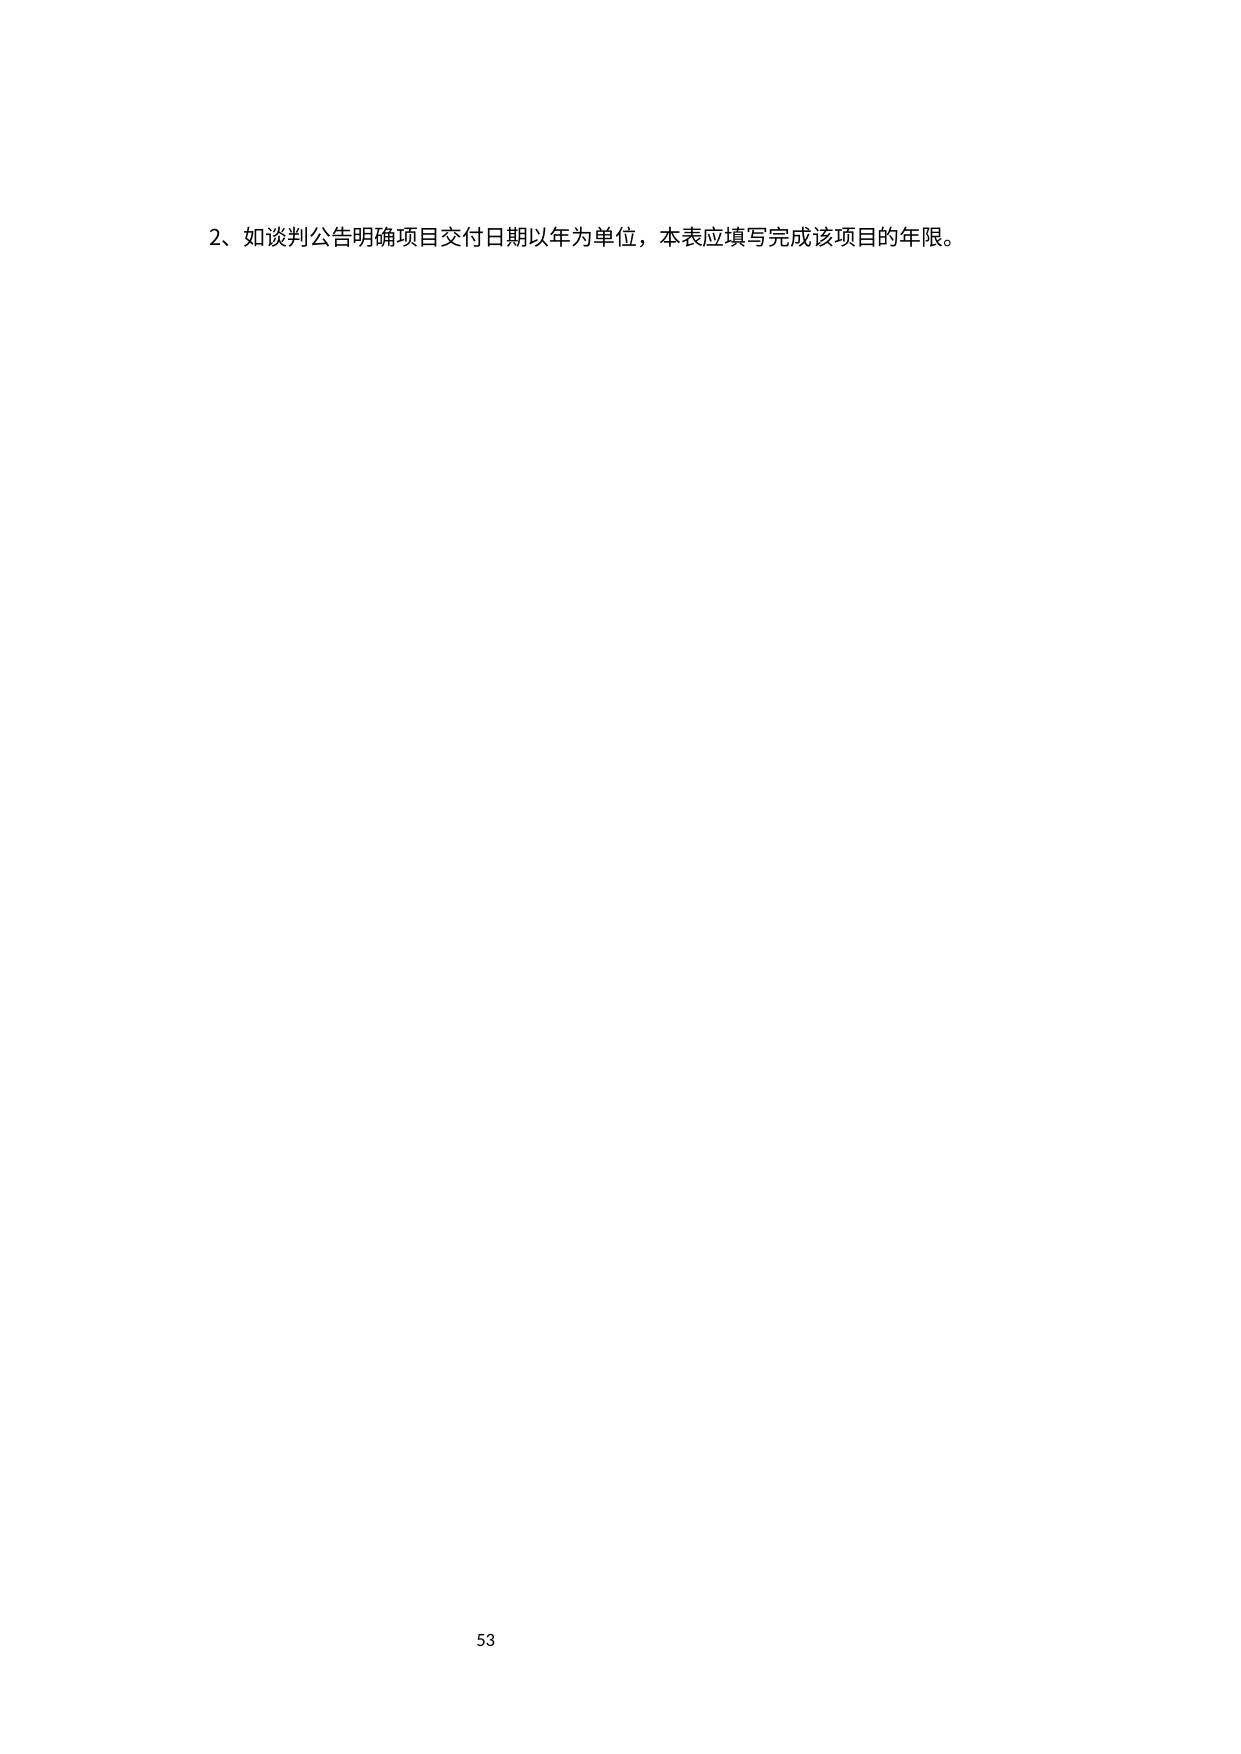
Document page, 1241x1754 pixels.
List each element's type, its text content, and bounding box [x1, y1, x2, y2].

text 2、如谈判公告明确项目交付日期以年为单位，本表应填写完成该项目的年限。 [165, 219, 1087, 252]
